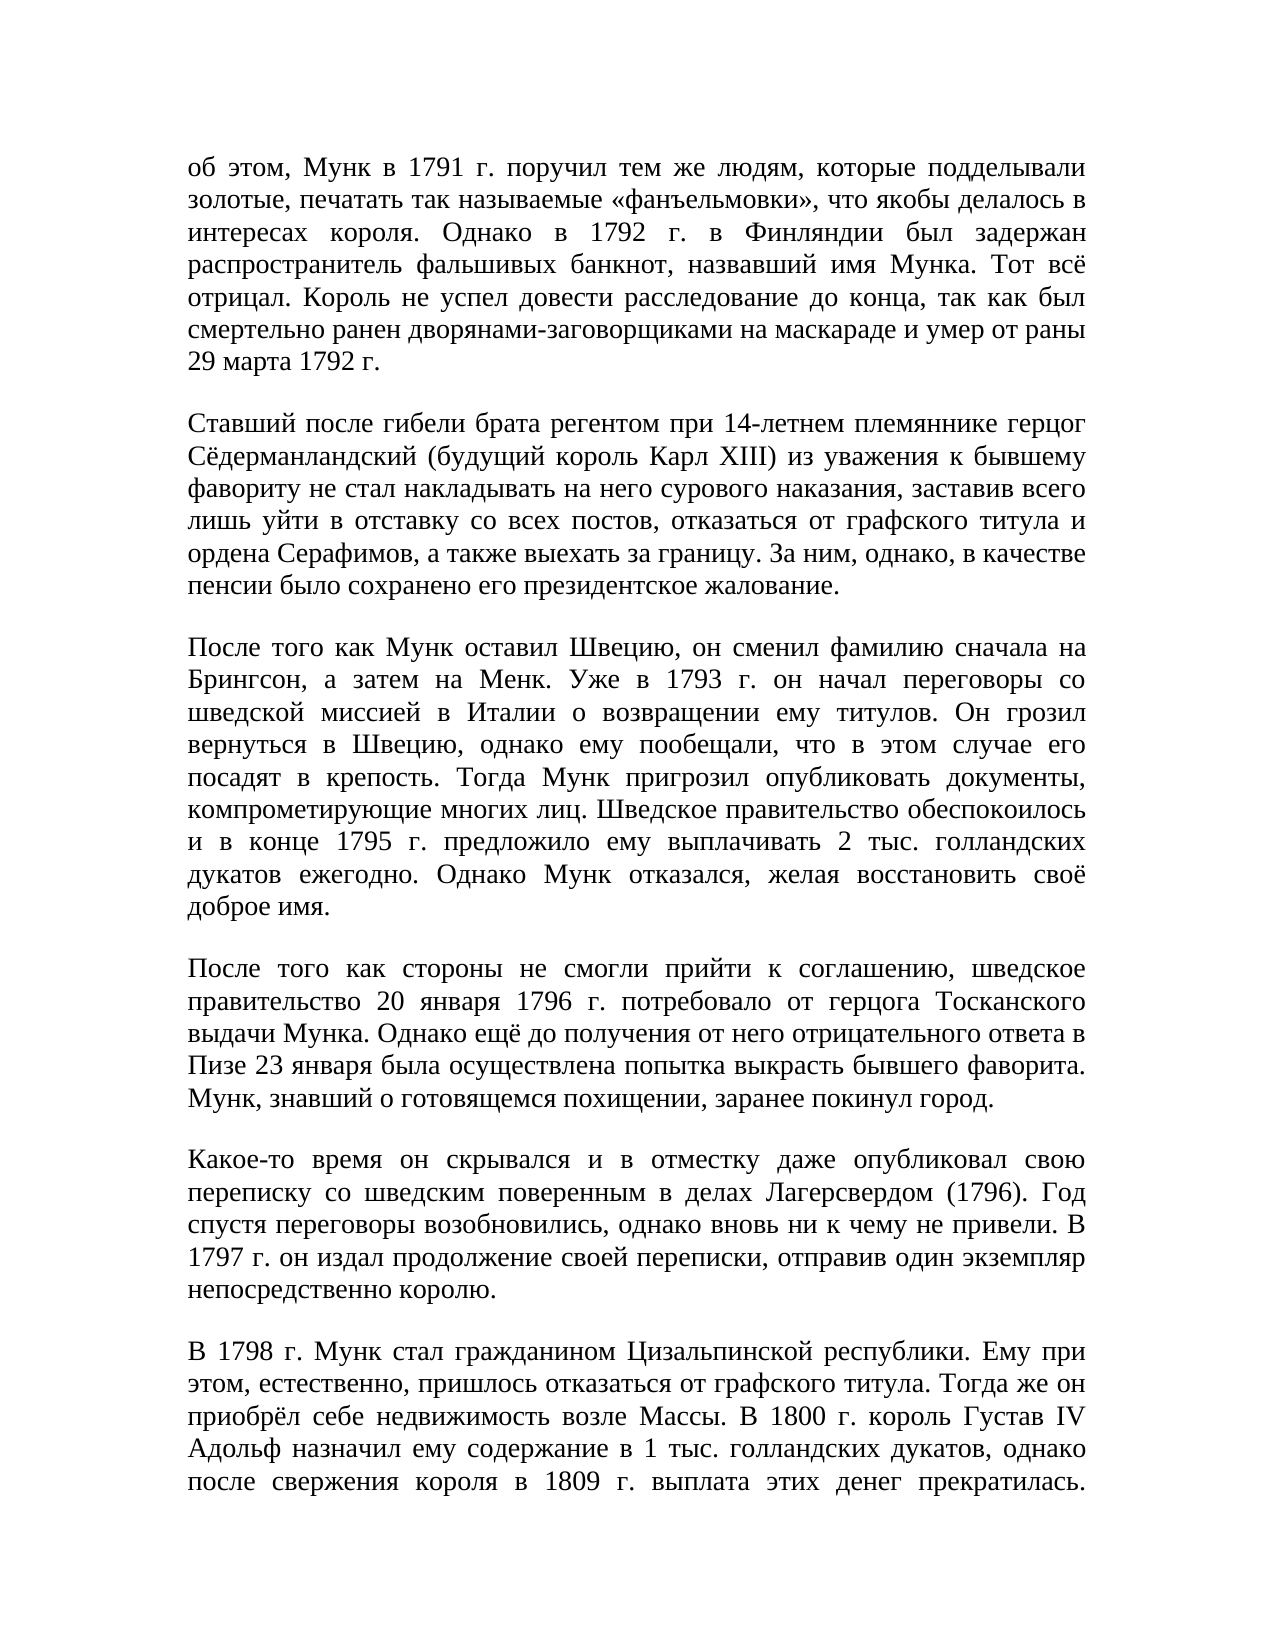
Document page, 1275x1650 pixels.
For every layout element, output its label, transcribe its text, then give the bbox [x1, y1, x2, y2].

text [187, 1334, 1087, 1496]
text Ставший после гибели брата регентом при 14-летнем племяннике герцог Сёдерманландский (будущий король Карл XIII) из уважения к бывшему фавориту не стал накладывать на него сурового наказания, заставив всего лишь уйти в отставку со всех постов, отказаться от графского титула и ордена Серафимов, а также выехать за границу. За ним, однако, в качестве пенсии было сохранено его президентское жалование. [187, 406, 1087, 601]
text После того как Мунк оставил Швецию, он сменил фамилию сначала на Брингсон, а затем на Менк. Уже в 1793 г. он начал переговоры со шведской миссией в Италии о возвращении ему титулов. Он грозил вернуться в Швецию, однако ему пообещали, что в этом случае его посадят в крепость. Тогда Мунк пригрозил опубликовать документы, компрометирующие многих лиц. Шведское правительство обеспокоилось и в конце 1795 г. предложило ему выплачивать 2 тыс. голландских дукатов ежегодно. Однако Мунк отказался, желая восстановить своё доброе имя. [187, 630, 1087, 922]
text Какое-то время он скрывался и в отместку даже опубликовал свою переписку со шведским поверенным в делах Лагерсвердом (1796). Год спустя переговоры возобновились, однако вновь ни к чему не привели. В 1797 г. он издал продолжение своей переписки, отправив один экземпляр непосредственно королю. [187, 1143, 1087, 1304]
text После того как стороны не смогли прийти к соглашению, шведское правительство 20 января 1796 г. потребовало от герцога Тосканского выдачи Мунка. Однако ещё до получения от него отрицательного ответа в Пизе 23 января была осуществлена попытка выкрасть бывшего фаворита. Мунк, знавший о готовящемся похищении, заранее покинул город. [187, 951, 1087, 1113]
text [187, 150, 1087, 377]
